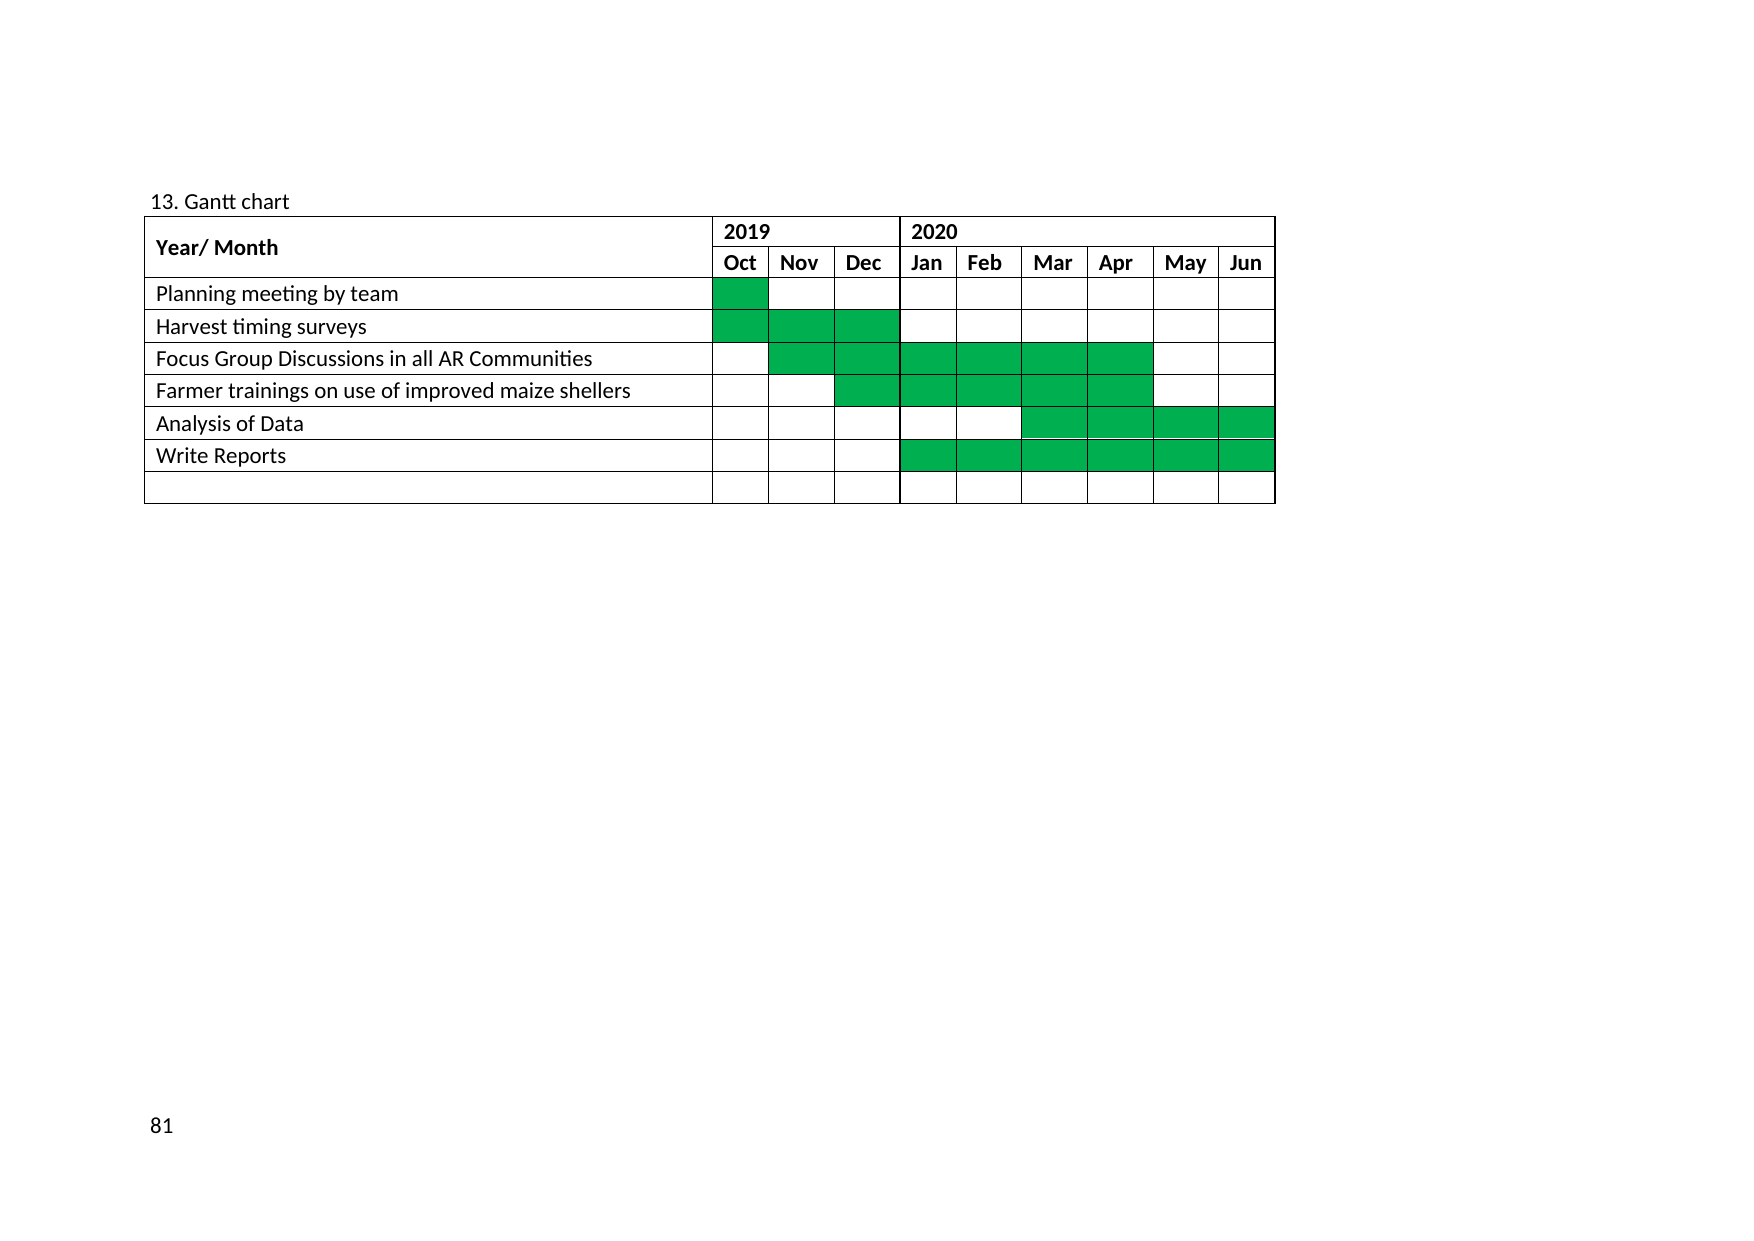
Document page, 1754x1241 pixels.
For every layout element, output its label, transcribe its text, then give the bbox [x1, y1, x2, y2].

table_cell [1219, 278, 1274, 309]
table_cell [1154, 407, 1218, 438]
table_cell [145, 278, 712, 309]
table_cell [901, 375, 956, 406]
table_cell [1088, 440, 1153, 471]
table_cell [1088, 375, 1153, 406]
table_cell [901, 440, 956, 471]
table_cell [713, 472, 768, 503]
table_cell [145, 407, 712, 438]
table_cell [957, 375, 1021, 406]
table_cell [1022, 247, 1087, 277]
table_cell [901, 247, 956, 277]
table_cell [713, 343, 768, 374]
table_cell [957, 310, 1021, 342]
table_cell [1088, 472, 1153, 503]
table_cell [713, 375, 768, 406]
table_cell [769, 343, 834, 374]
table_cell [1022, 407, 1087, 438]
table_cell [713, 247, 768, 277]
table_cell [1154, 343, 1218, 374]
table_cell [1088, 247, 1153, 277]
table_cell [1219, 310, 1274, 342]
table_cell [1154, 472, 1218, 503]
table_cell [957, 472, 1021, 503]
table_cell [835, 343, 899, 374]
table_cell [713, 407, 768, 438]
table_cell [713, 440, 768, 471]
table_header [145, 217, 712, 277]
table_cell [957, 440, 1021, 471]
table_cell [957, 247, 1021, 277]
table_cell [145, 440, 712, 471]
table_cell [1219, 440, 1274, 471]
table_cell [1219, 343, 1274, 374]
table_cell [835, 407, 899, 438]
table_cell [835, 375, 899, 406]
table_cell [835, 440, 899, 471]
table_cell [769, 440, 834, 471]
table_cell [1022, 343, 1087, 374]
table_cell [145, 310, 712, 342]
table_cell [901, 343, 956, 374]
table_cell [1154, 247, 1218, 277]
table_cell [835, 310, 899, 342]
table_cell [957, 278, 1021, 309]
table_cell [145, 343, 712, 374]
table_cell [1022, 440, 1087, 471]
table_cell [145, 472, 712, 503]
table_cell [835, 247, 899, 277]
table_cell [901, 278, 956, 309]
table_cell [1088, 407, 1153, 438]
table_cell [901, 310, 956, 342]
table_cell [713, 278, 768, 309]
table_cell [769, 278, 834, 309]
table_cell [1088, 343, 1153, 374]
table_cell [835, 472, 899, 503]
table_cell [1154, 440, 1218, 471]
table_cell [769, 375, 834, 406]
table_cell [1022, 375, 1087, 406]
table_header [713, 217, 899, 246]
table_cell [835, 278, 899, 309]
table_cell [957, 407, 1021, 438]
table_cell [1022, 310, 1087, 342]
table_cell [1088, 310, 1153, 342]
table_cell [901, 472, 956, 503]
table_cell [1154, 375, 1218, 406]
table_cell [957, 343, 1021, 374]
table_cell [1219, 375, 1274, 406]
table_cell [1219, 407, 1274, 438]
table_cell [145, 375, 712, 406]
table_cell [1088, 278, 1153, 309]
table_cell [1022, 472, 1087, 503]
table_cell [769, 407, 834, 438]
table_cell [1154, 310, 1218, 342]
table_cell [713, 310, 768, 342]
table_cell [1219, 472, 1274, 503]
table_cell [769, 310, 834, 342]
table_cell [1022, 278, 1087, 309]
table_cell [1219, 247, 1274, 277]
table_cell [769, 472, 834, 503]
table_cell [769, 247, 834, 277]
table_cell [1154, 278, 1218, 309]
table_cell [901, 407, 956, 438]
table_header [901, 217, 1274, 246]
text 13. Gantt chart [150, 187, 1604, 216]
